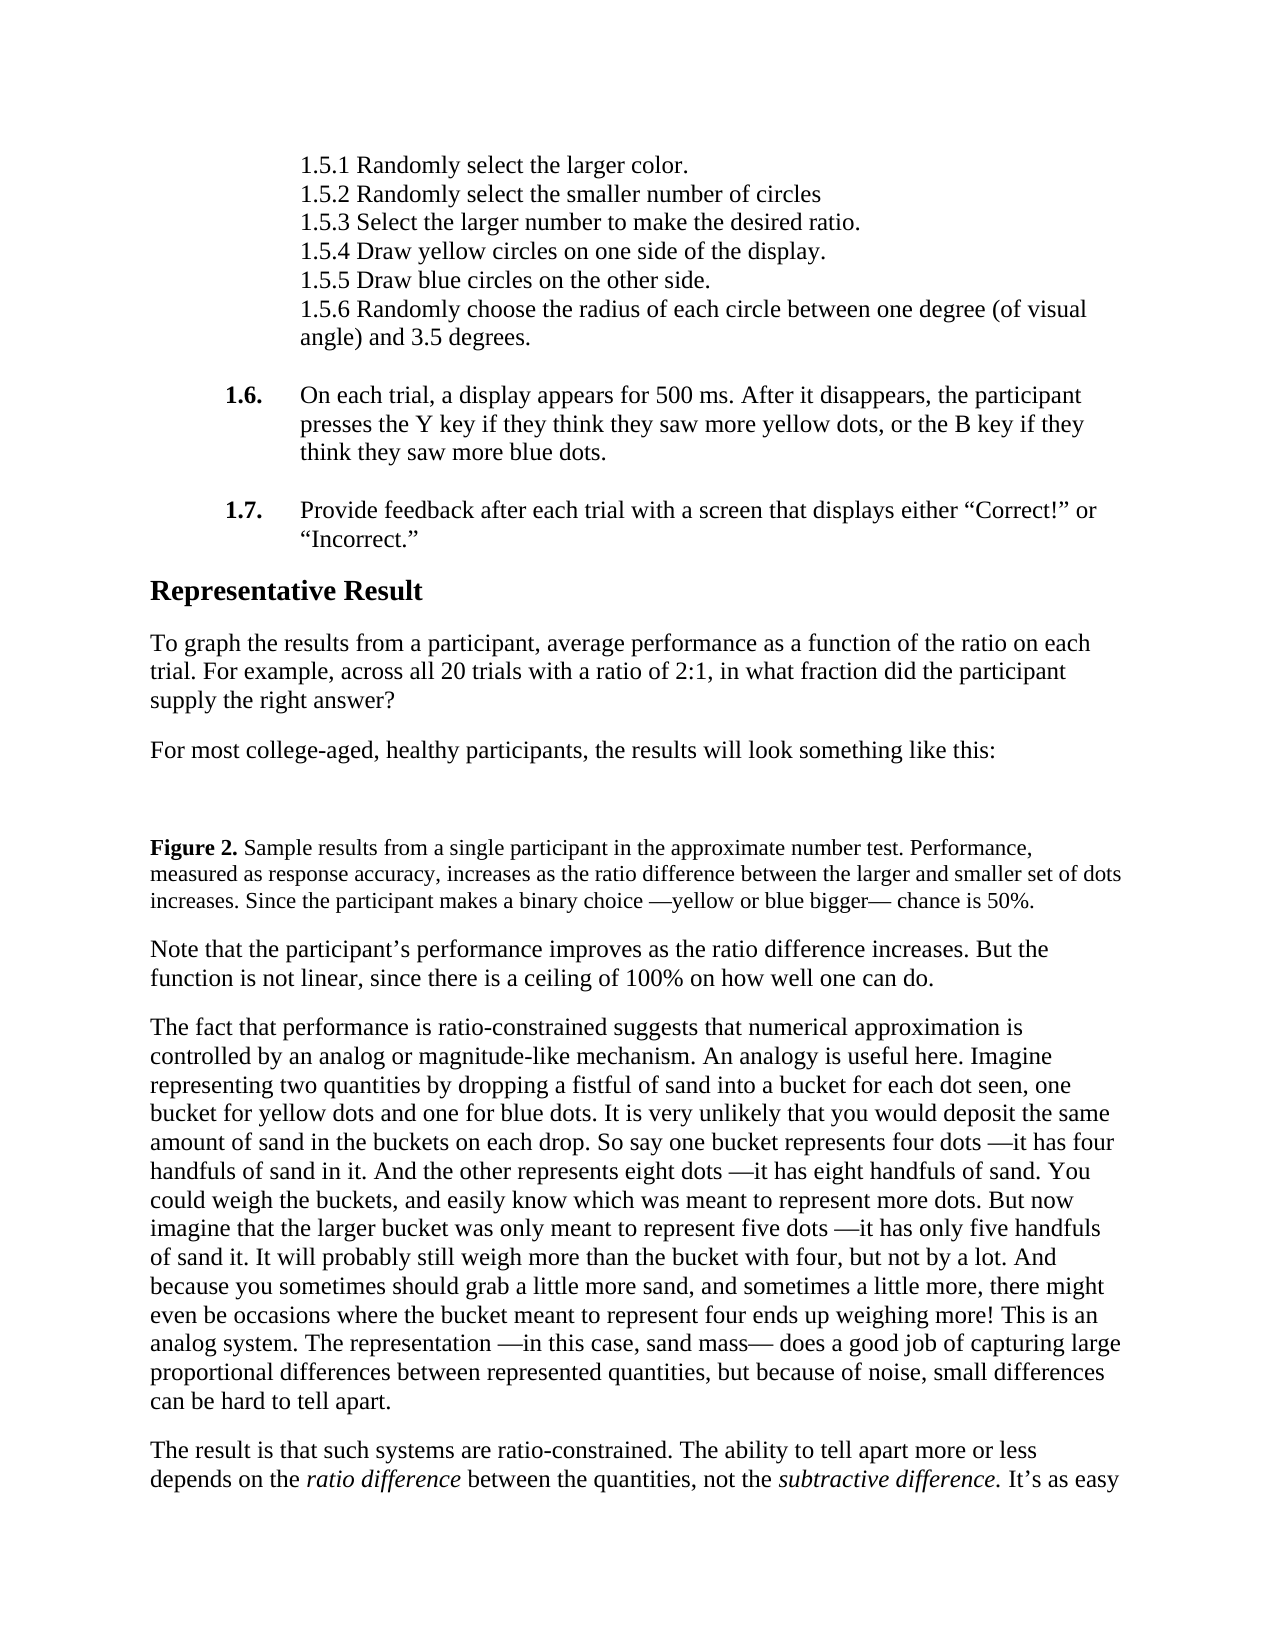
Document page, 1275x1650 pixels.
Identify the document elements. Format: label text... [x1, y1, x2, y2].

text Note that the participant’s performance improves as the ratio difference increases. But the function is not linear, since there is a ceiling of 100% on how well one can do. [150, 934, 1125, 991]
list On each trial, a display appears for 500 ms. After it disappears, the participant presses the Y key if they think they saw more yellow dots, or the B key if they think they saw more blue dots. [225, 380, 1125, 466]
text Figure 2. Sample results from a single participant in the approximate number test. Performance, measured as response accuracy, increases as the ratio difference between the larger and smaller set of dots increases. Since the participant makes a binary choice —yellow or blue bigger— chance is 50%. [150, 834, 1125, 913]
list Provide feedback after each trial with a screen that displays either “Correct!” or “Incorrect.” [225, 495, 1125, 552]
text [150, 1436, 1125, 1493]
text The fact that performance is ratio-constrained suggests that numerical approximation is controlled by an analog or magnitude-like mechanism. An analogy is useful here. Imagine representing two quantities by dropping a fistful of sand into a bucket for each dot seen, one bucket for yellow dots and one for blue dots. It is very unlikely that you would deposit the same amount of sand in the buckets on each drop. So say one bucket represents four dots —it has four handfuls of sand in it. And the other represents eight dots —it has eight handfuls of sand. You could weigh the buckets, and easily know which was meant to represent more dots. But now imagine that the larger bucket was only meant to represent five dots —it has only five handfuls of sand it. It will probably still weigh more than the bucket with four, but not by a lot. And because you sometimes should grab a little more sand, and sometimes a little more, there might even be occasions where the bucket meant to represent four ends up weighing more! This is an analog system. The representation —in this case, sand mass— does a good job of capturing large proportional differences between represented quantities, but because of noise, small differences can be hard to tell apart. [150, 1012, 1125, 1415]
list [225, 150, 1125, 351]
text To graph the results from a participant, average performance as a function of the ratio on each trial. For example, across all 20 trials with a ratio of 2:1, in what fraction did the participant supply the right answer? [150, 628, 1125, 714]
text Representative Result [150, 573, 1125, 607]
text For most college-aged, healthy participants, the results will look something like this: [150, 735, 1125, 763]
